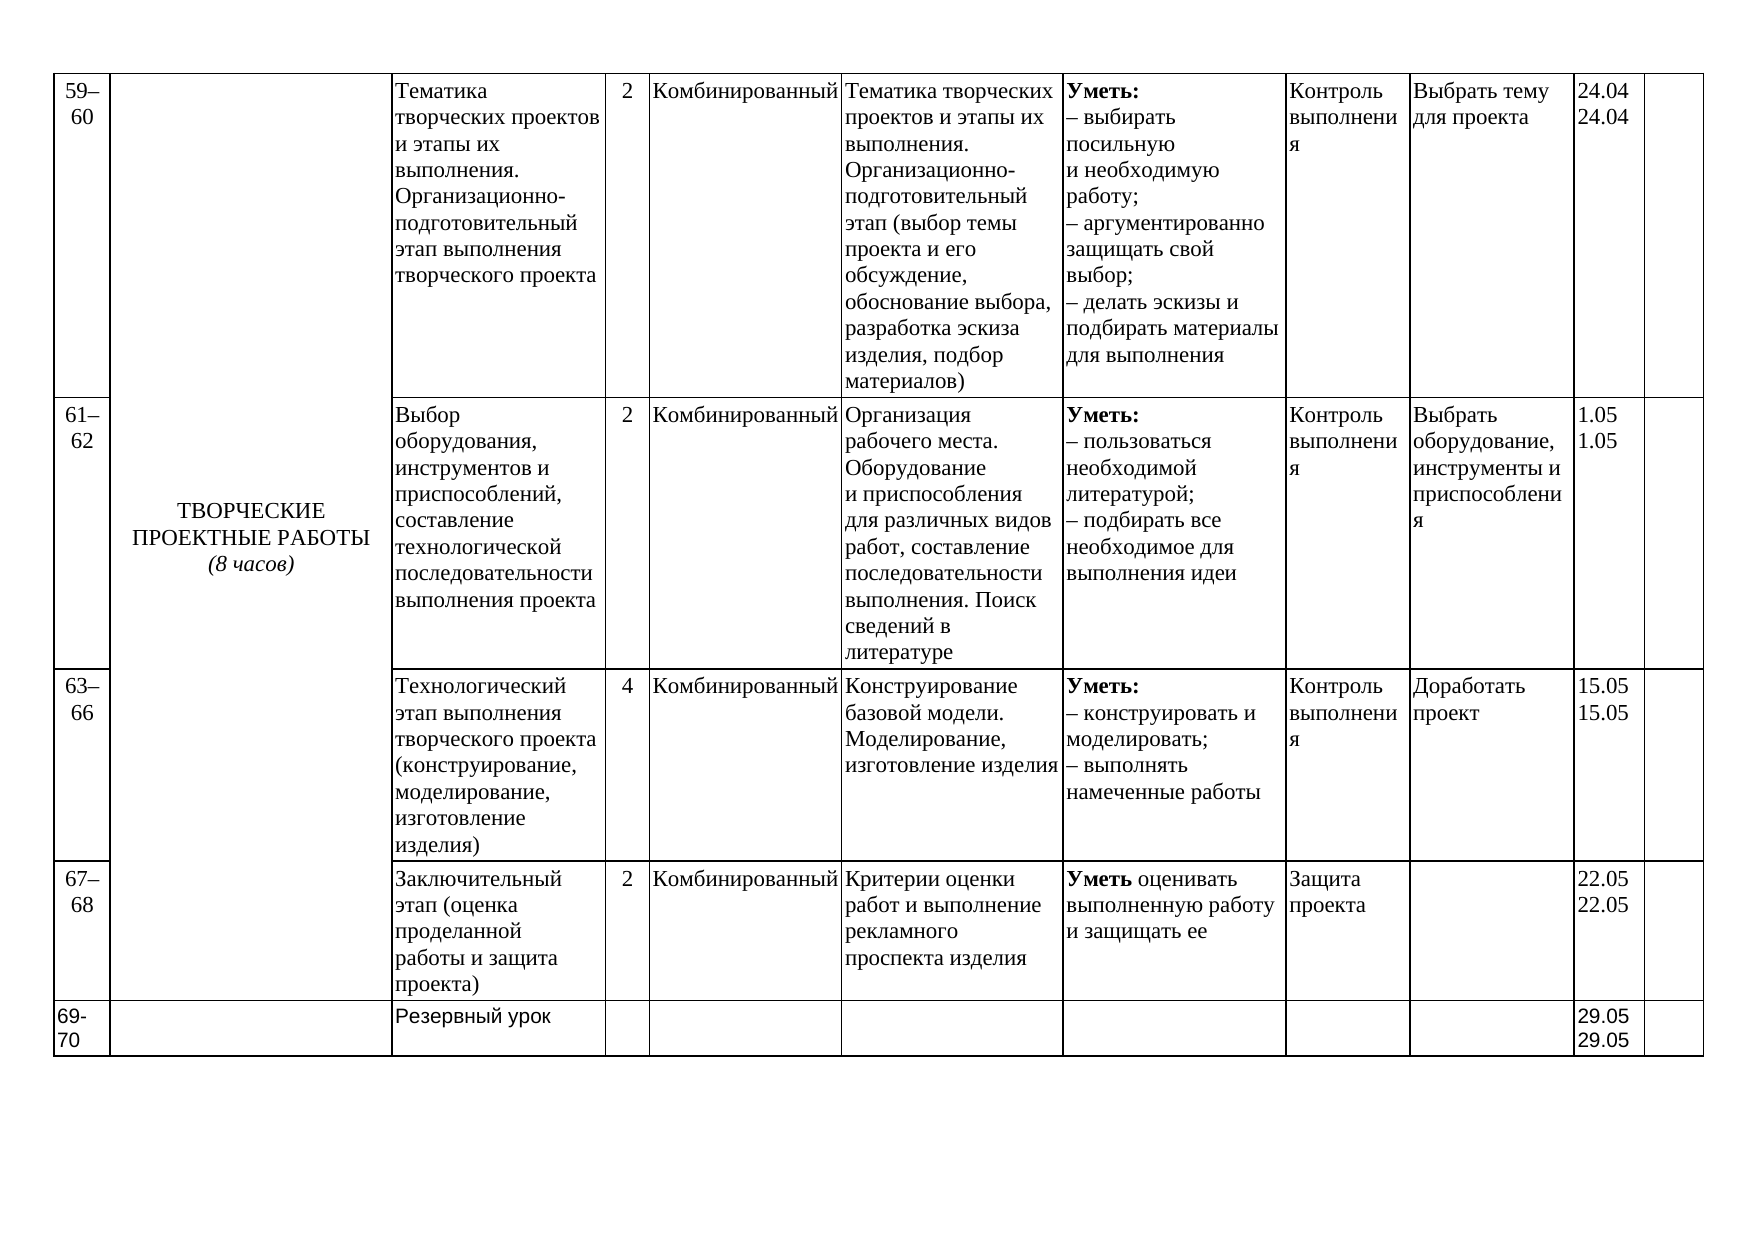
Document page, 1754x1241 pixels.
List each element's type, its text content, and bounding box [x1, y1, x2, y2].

table_cell Комбинированный [650, 398, 841, 668]
table_header Тематика творческих проектов и этапы их выполнения. Организационно-подготовительный этап (выбор темы проекта и его обсуждение, обоснование выбора, разработка эскиза изделия, подбор материалов) [842, 74, 1062, 396]
table_cell Технологический этап выполнения творческого проекта (конструирование, моделирование, изготовление изделия) [393, 670, 605, 860]
table_header [1645, 74, 1703, 396]
table_header Творческие проектные работы (8 часов) [111, 74, 391, 1000]
table_cell Контроль выполнения [1287, 670, 1409, 860]
table_header 24.04 24.04 [1575, 74, 1644, 396]
table_cell 2 [606, 862, 649, 1000]
table_cell [1411, 1001, 1573, 1055]
table_cell Заключительный этап (оценка проделанной работы и защита проекта) [393, 862, 605, 1000]
table_header Уметь: – выбирать посильную и необходимую работу; – аргументированно защищать свой выбор; – делать эскизы и подбирать материалы для выполнения [1064, 74, 1285, 396]
table_cell Защита проекта [1287, 862, 1409, 1000]
table_cell 61– 62 [55, 398, 109, 668]
table_cell 15.05 15.05 [1575, 670, 1644, 860]
table_cell Выбрать оборудование, инструменты и приспособления [1411, 398, 1573, 668]
table_cell [1064, 1001, 1285, 1055]
table_cell Резервный урок [393, 1001, 605, 1055]
table_cell Контроль выполнения [1287, 398, 1409, 668]
table_cell [111, 1001, 391, 1055]
table_cell 69-70 [55, 1001, 109, 1055]
table_cell 22.05 22.05 [1575, 862, 1644, 1000]
table_cell Критерии оценки работ и выполнение рекламного проспекта изделия [842, 862, 1062, 1000]
table_cell Конструирование базовой модели. Моделирование, изготовление изделия [842, 670, 1062, 860]
table_cell Уметь оценивать выполненную работу и защищать ее [1064, 862, 1285, 1000]
table_cell [1645, 862, 1703, 1000]
table_cell [842, 1001, 1062, 1055]
table_cell [1645, 670, 1703, 860]
table_cell [1287, 1001, 1409, 1055]
table_cell Уметь: – пользоваться необходимой литературой; – подбирать все необходимое для выполнения идеи [1064, 398, 1285, 668]
table_cell [650, 1001, 841, 1055]
table_cell [1645, 1001, 1703, 1055]
table_cell Уметь: – конструировать и моделировать; – выполнять намеченные работы [1064, 670, 1285, 860]
table_cell 4 [606, 670, 649, 860]
table_cell Комбинированный [650, 670, 841, 860]
table_cell [1411, 862, 1573, 1000]
table_cell 29.05 29.05 [1575, 1001, 1644, 1055]
table_cell Комбинированный [650, 862, 841, 1000]
table_cell Доработать проект [1411, 670, 1573, 860]
table_header 59– 60 [55, 74, 109, 396]
table_cell 67– 68 [55, 862, 109, 1000]
table_cell 63– 66 [55, 670, 109, 860]
table_cell [606, 1001, 649, 1055]
table_cell 2 [606, 398, 649, 668]
table_header Тематика творческих проектов и этапы их выполнения. Организационно-подготовительный этап выполнения творческого проекта [393, 74, 605, 396]
table_cell Организация рабочего места. Оборудование и приспособления для различных видов работ, составление последовательности выполнения. Поиск сведений в литературе [842, 398, 1062, 668]
table_header Выбрать тему для проекта [1411, 74, 1573, 396]
table_header Комбинированный [650, 74, 841, 396]
table_header Контроль выполнения [1287, 74, 1409, 396]
table_cell 1.05 1.05 [1575, 398, 1644, 668]
table_cell [1645, 398, 1703, 668]
table_cell Выбор оборудования, инструментов и приспособлений, составление технологической последовательности выполнения проекта [393, 398, 605, 668]
table_header 2 [606, 74, 649, 396]
